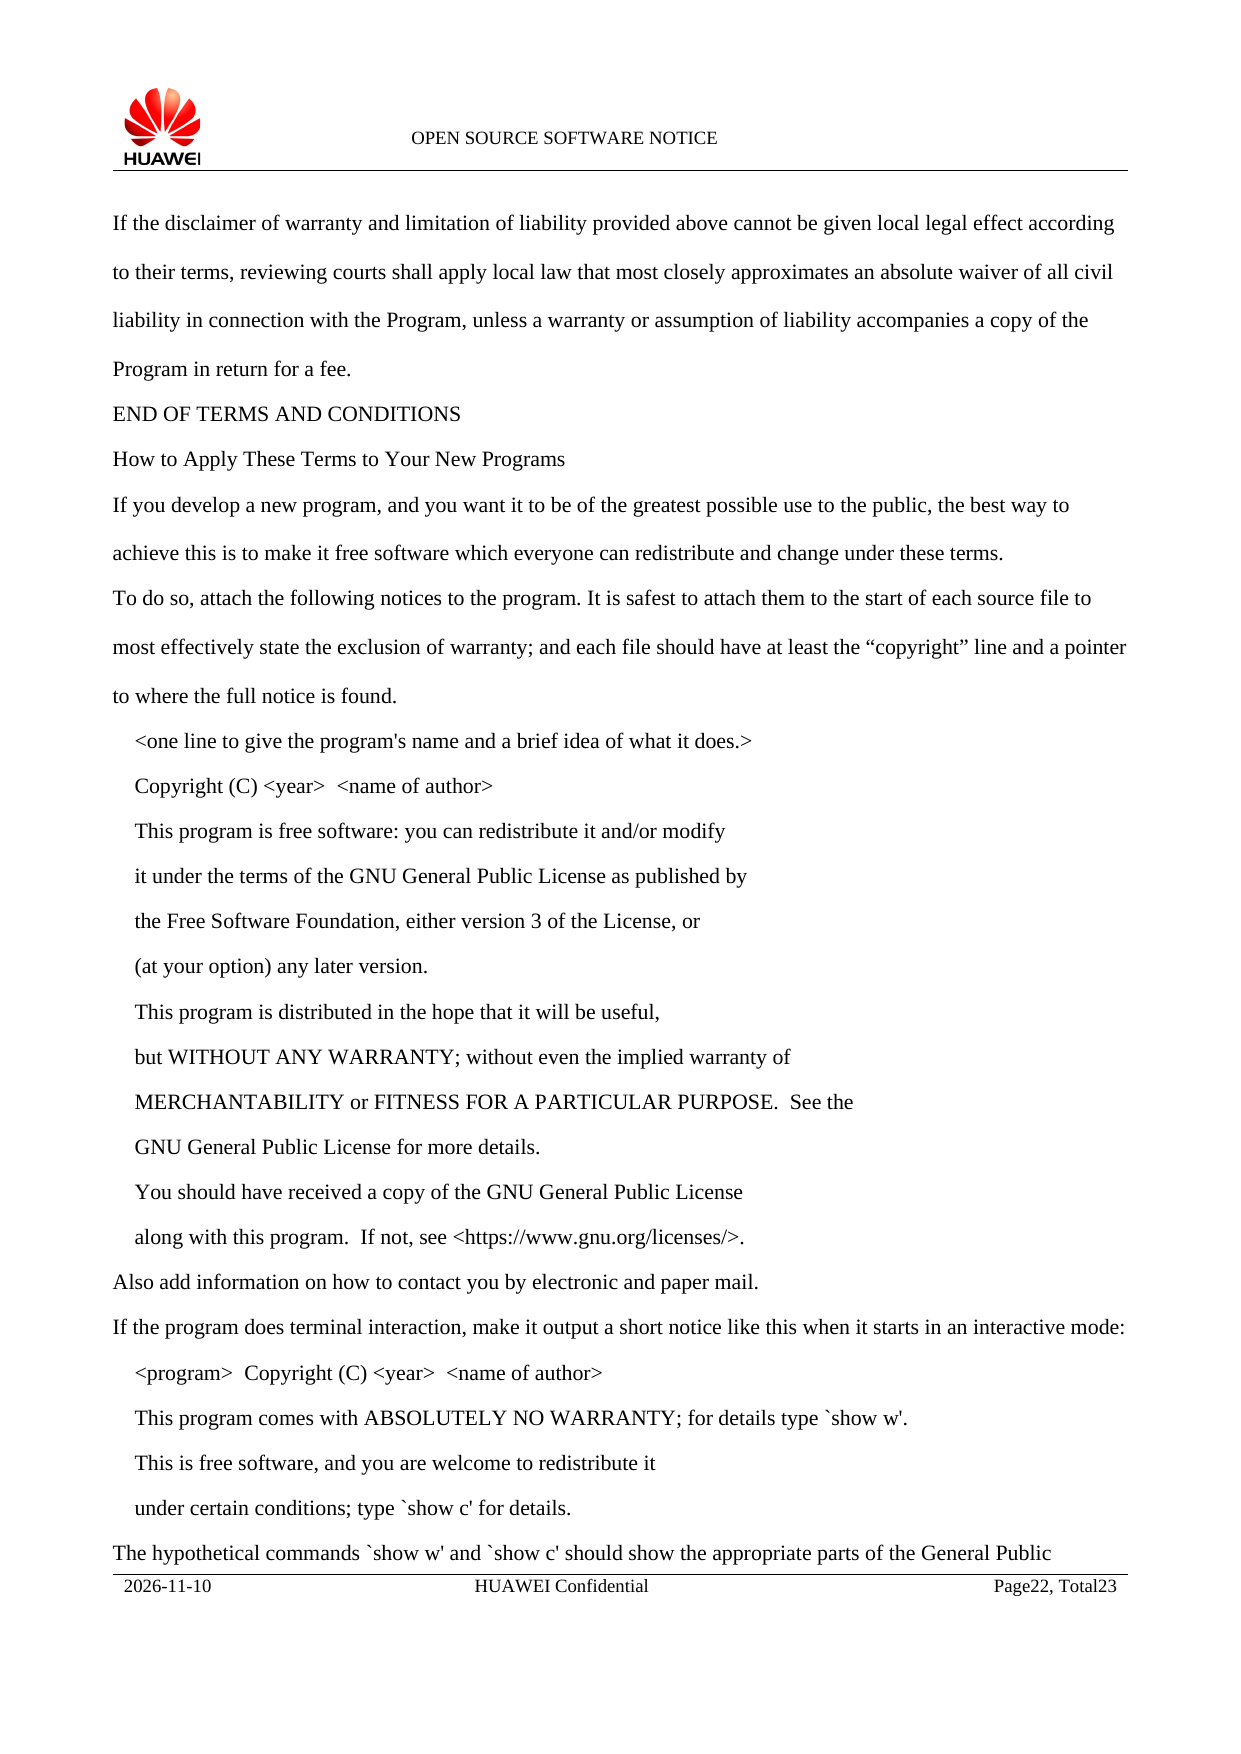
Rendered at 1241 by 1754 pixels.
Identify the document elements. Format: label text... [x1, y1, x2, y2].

text <program> Copyright (C) <year> <name of author> [112, 1356, 1128, 1388]
text This is free software, and you are welcome to redistribute it [112, 1446, 1128, 1478]
text <one line to give the program's name and a brief idea of what it does.> [112, 724, 1128, 757]
text This program comes with ABSOLUTELY NO WARRANTY; for details type `show w'. [112, 1401, 1128, 1433]
picture [124, 88, 201, 165]
text GNU General Public License for more details. [112, 1130, 1128, 1163]
text If you develop a new program, and you want it to be of the greatest possible use to the public, the best way to achieve this is to make it free software which everyone can redistribute and change under these terms. [112, 488, 1128, 569]
text How to Apply These Terms to Your New Programs [112, 443, 1128, 475]
text MERCHANTABILITY or FITNESS FOR A PARTICULAR PURPOSE. See the [112, 1085, 1128, 1118]
text This program is distributed in the hope that it will be useful, [112, 995, 1128, 1027]
text it under the terms of the GNU General Public License as published by [112, 860, 1128, 892]
text but WITHOUT ANY WARRANTY; without even the implied warranty of [112, 1040, 1128, 1073]
text This program is free software: you can redistribute it and/or modify [112, 814, 1128, 847]
text END OF TERMS AND CONDITIONS [112, 398, 1128, 430]
text under certain conditions; type `show c' for details. [112, 1491, 1128, 1524]
text To do so, attach the following notices to the program. It is safest to attach them to the start of each source file to most effectively state the exclusion of warranty; and each file should have at least the “copyright” line and a pointer to where the full notice is found. [112, 582, 1128, 712]
text If the disclaimer of warranty and limitation of liability provided above cannot be given local legal effect according to their terms, reviewing courts shall apply local law that most closely approximates an absolute waiver of all civil liability in connection with the Program, unless a warranty or assumption of liability accompanies a copy of the Program in return for a fee. [112, 206, 1128, 385]
text You should have received a copy of the GNU General Public License [112, 1175, 1128, 1208]
text If the program does terminal interaction, make it output a short notice like this when it starts in an interactive mode: [112, 1311, 1128, 1343]
text (at your option) any later version. [112, 950, 1128, 982]
text along with this program. If not, see <https://www.gnu.org/licenses/>. [112, 1221, 1128, 1253]
text Copyright (C) <year> <name of author> [112, 769, 1128, 802]
text Also add information on how to contact you by electronic and paper mail. [112, 1266, 1128, 1298]
text the Free Software Foundation, either version 3 of the License, or [112, 905, 1128, 937]
